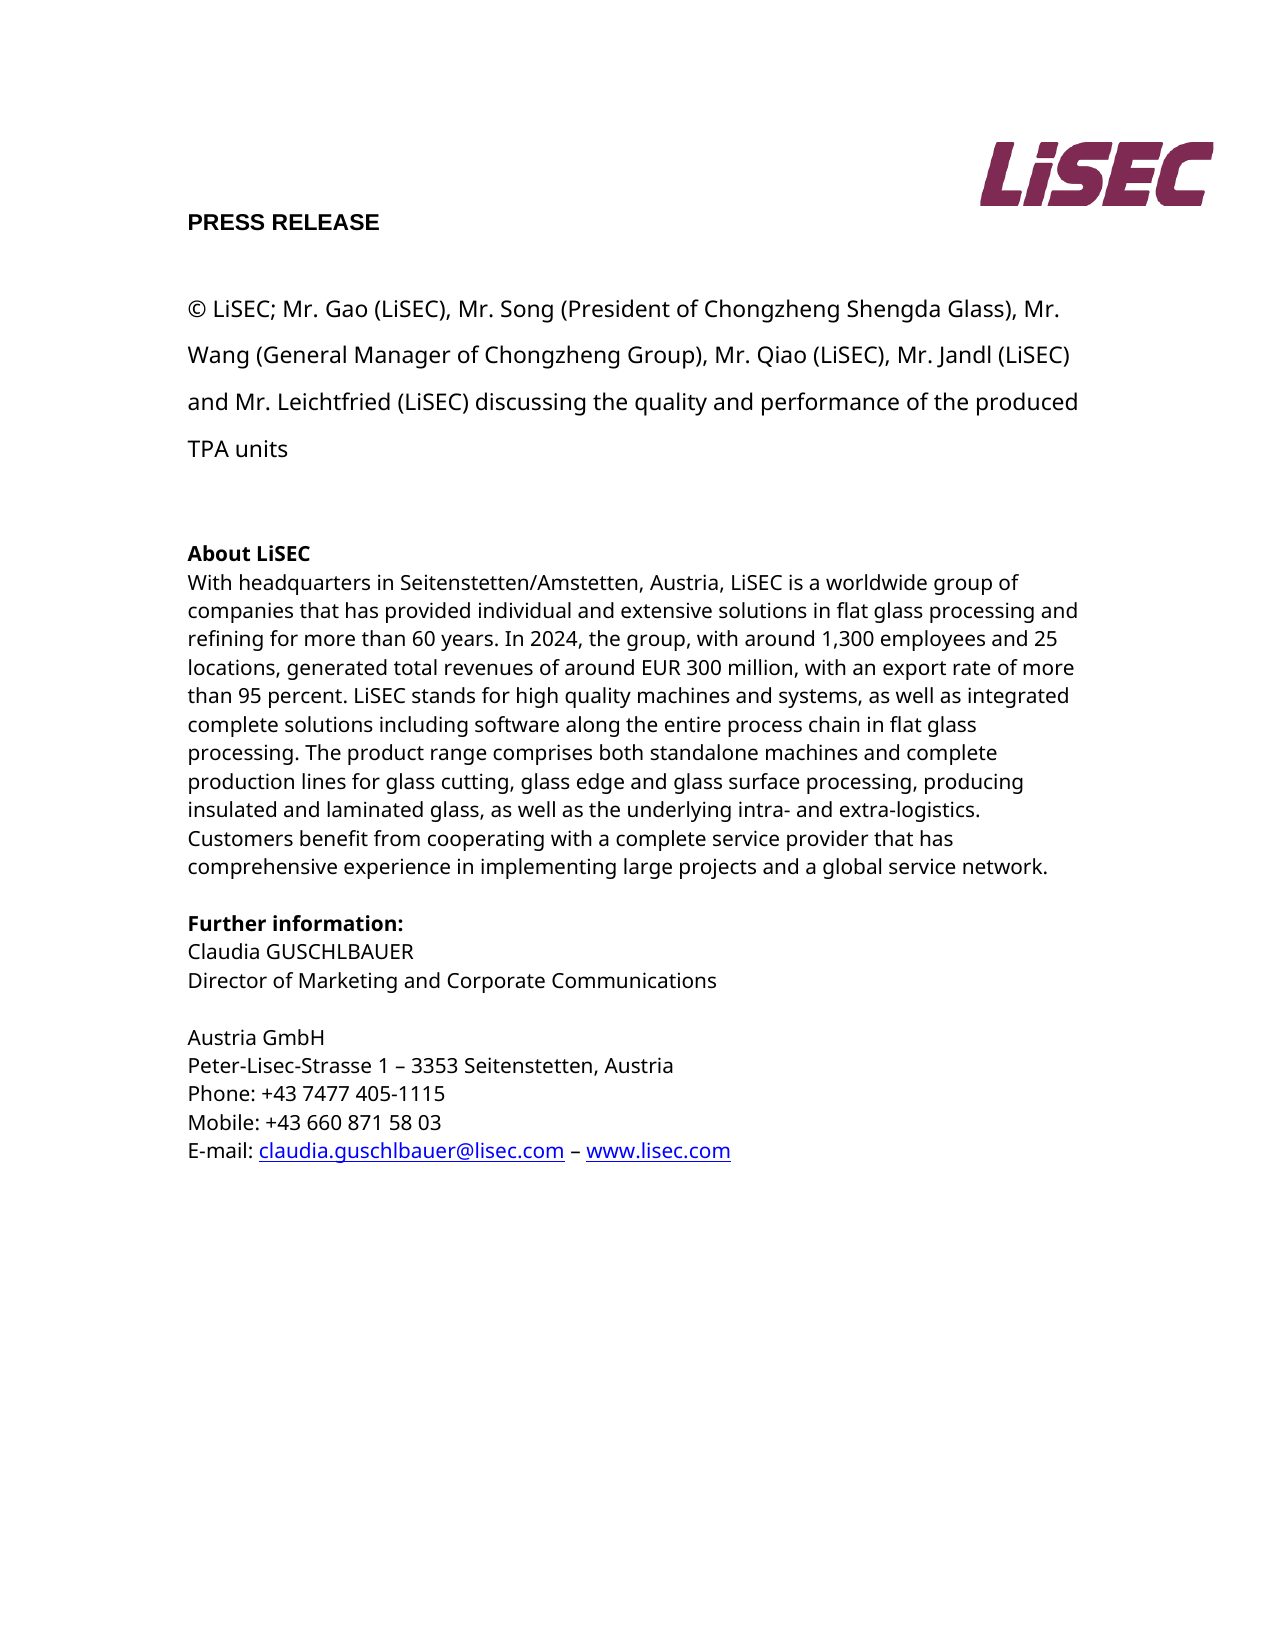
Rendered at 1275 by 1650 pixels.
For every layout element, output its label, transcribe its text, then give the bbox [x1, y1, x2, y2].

text With headquarters in Seitenstetten/Amstetten, Austria, LiSEC is a worldwide group of companies that has provided individual and extensive solutions in flat glass processing and refining for more than 60 years. In 2024, the group, with around 1,300 employees and 25 locations, generated total revenues of around EUR 300 million, with an export rate of more than 95 percent. LiSEC stands for high quality machines and systems, as well as integrated complete solutions including software along the entire process chain in flat glass processing. The product range comprises both standalone machines and complete production lines for glass cutting, glass edge and glass surface processing, producing insulated and laminated glass, as well as the underlying intra- and extra-logistics. Customers benefit from cooperating with a complete service provider that has comprehensive experience in implementing large projects and a global service network. [187, 568, 1087, 881]
text About LiSEC [187, 539, 1087, 568]
picture [978, 142, 1213, 205]
text Austria GmbH Peter-Lisec-Strasse 1 – 3353 Seitenstetten, Austria Phone: +43 7477 405-1115 Mobile: +43 660 871 58 03 E-mail: claudia.guschlbauer@lisec.com – www.lisec.com [187, 1023, 1087, 1165]
text © LiSEC; Mr. Gao (LiSEC), Mr. Song (President of Chongzheng Shengda Glass), Mr. Wang (General Manager of Chongzheng Group), Mr. Qiao (LiSEC), Mr. Jandl (LiSEC) and Mr. Leichtfried (LiSEC) discussing the quality and performance of the produced TPA units [187, 292, 1087, 464]
text Director of Marketing and Corporate Communications [187, 966, 1275, 994]
text Further information: Claudia GUSCHLBAUER [187, 909, 1275, 966]
